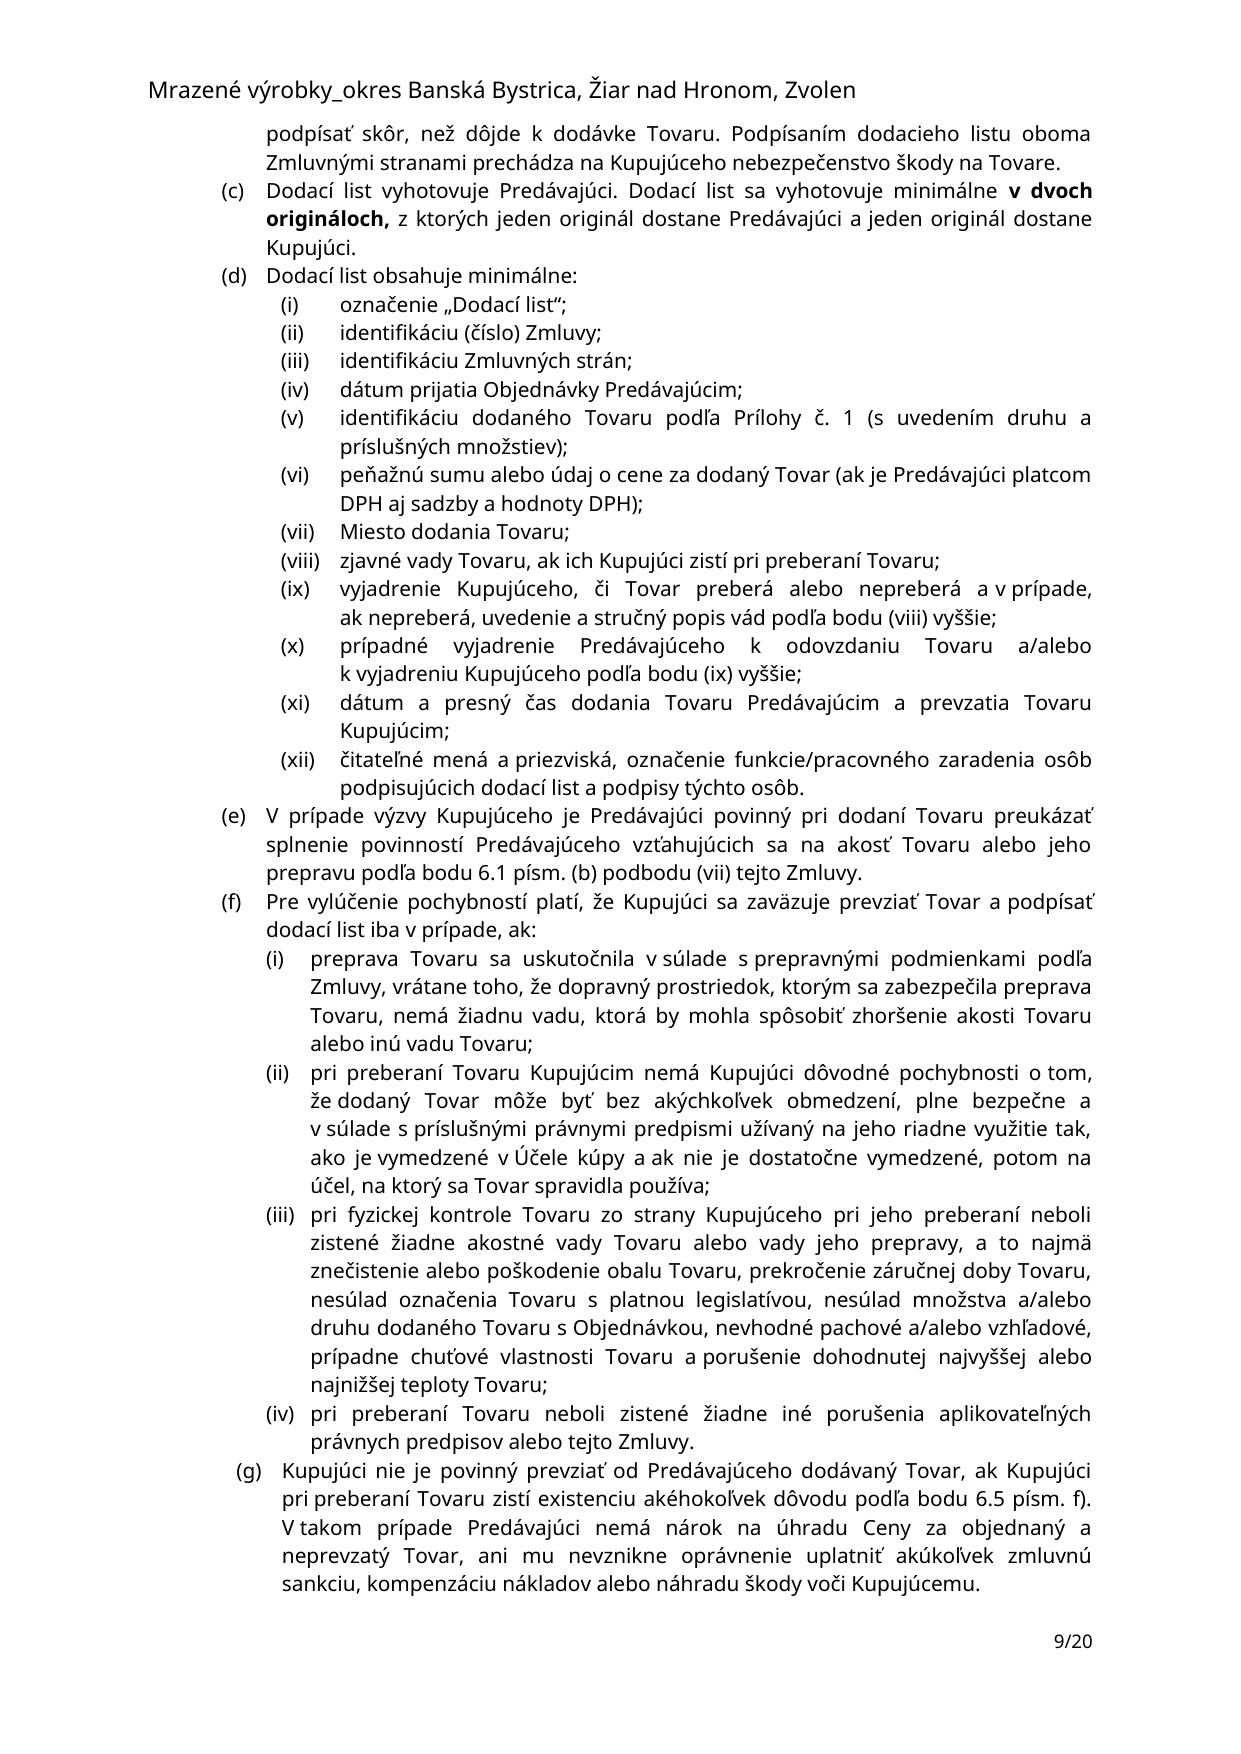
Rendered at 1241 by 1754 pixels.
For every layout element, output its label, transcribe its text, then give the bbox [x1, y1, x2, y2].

list Miesto dodania Tovaru; [281, 517, 1093, 546]
text (iii) pri fyzickej kontrole Tovaru zo strany Kupujúceho pri jeho preberaní neboli zistené žiadne akostné vady Tovaru alebo vady jeho prepravy, a to najmä znečistenie alebo poškodenie obalu Tovaru, prekročenie záručnej doby Tovaru, nesúlad označenia Tovaru s platnou legislatívou, nesúlad množstva a/alebo druhu dodaného Tovaru s Objednávkou, nevhodné pachové a/alebo vzhľadové, prípadne chuťové vlastnosti Tovaru a porušenie dohodnutej najvyššej alebo najnižšej teploty Tovaru; [266, 1200, 1093, 1399]
list označenie „Dodací list“; [281, 290, 1093, 318]
list identifikáciu (číslo) Zmluvy; [281, 318, 1093, 347]
list peňažnú sumu alebo údaj o cene za dodaný Tovar (ak je Predávajúci platcom DPH aj sadzby a hodnoty DPH); [281, 460, 1093, 517]
list Dodací list obsahuje minimálne: [221, 261, 1093, 290]
text (viii) zjavné vady Tovaru, ak ich Kupujúci zistí pri preberaní Tovaru; [281, 546, 1093, 574]
list identifikáciu dodaného Tovaru podľa Prílohy č. 1 (s uvedením druhu a príslušných množstiev); [281, 403, 1093, 460]
list (f) Pre vylúčenie pochybností platí, že Kupujúci sa zaväzuje prevziať Tovar a podpísať dodací list iba v prípade, ak: [221, 887, 1093, 944]
list Kupujúci nie je povinný prevziať od Predávajúceho dodávaný Tovar, ak Kupujúci pri preberaní Tovaru zistí existenciu akéhokoľvek dôvodu podľa bodu 6.5 písm. f). V takom prípade Predávajúci nemá nárok na úhradu Ceny za objednaný a neprevzatý Tovar, ani mu nevznikne oprávnenie uplatniť akúkoľvek zmluvnú sankciu, kompenzáciu nákladov alebo náhradu škody voči Kupujúcemu. [236, 1456, 1093, 1598]
text (xii) čitateľné mená a priezviská, označenie funkcie/pracovného zaradenia osôb podpisujúcich dodací list a podpisy týchto osôb. [281, 745, 1093, 802]
text (ii) pri preberaní Tovaru Kupujúcim nemá Kupujúci dôvodné pochybnosti o tom, že dodaný Tovar môže byť bez akýchkoľvek obmedzení, plne bezpečne a v súlade s príslušnými právnymi predpismi užívaný na jeho riadne využitie tak, ako je vymedzené v Účele kúpy a ak nie je dostatočne vymedzené, potom na účel, na ktorý sa Tovar spravidla používa; [266, 1058, 1093, 1200]
text (i) preprava Tovaru sa uskutočnila v súlade s prepravnými podmienkami podľa Zmluvy, vrátane toho, že dopravný prostriedok, ktorým sa zabezpečila preprava Tovaru, nemá žiadnu vadu, ktorá by mohla spôsobiť zhoršenie akosti Tovaru alebo inú vadu Tovaru; [266, 944, 1093, 1058]
list Dodací list vyhotovuje Predávajúci. Dodací list sa vyhotovuje minimálne v dvoch origináloch, z ktorých jeden originál dostane Predávajúci a jeden originál dostane Kupujúci. [221, 176, 1093, 261]
list V prípade výzvy Kupujúceho je Predávajúci povinný pri dodaní Tovaru preukázať splnenie povinností Predávajúceho vzťahujúcich sa na akosť Tovaru alebo jeho prepravu podľa bodu 6.1 písm. (b) podbodu (vii) tejto Zmluvy. [221, 802, 1093, 887]
text (x) prípadné vyjadrenie Predávajúceho k odovzdaniu Tovaru a/alebo k vyjadreniu Kupujúceho podľa bodu (ix) vyššie; [281, 631, 1093, 688]
list dátum prijatia Objednávky Predávajúcim; [281, 375, 1093, 403]
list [221, 119, 1093, 176]
list identifikáciu Zmluvných strán; [281, 347, 1093, 375]
text (iv) pri preberaní Tovaru neboli zistené žiadne iné porušenia aplikovateľných právnych predpisov alebo tejto Zmluvy. [266, 1399, 1093, 1456]
text (xi) dátum a presný čas dodania Tovaru Predávajúcim a prevzatia Tovaru Kupujúcim; [281, 688, 1093, 745]
text (ix) vyjadrenie Kupujúceho, či Tovar preberá alebo nepreberá a v prípade, ak nepreberá, uvedenie a stručný popis vád podľa bodu (viii) vyššie; [281, 574, 1093, 631]
